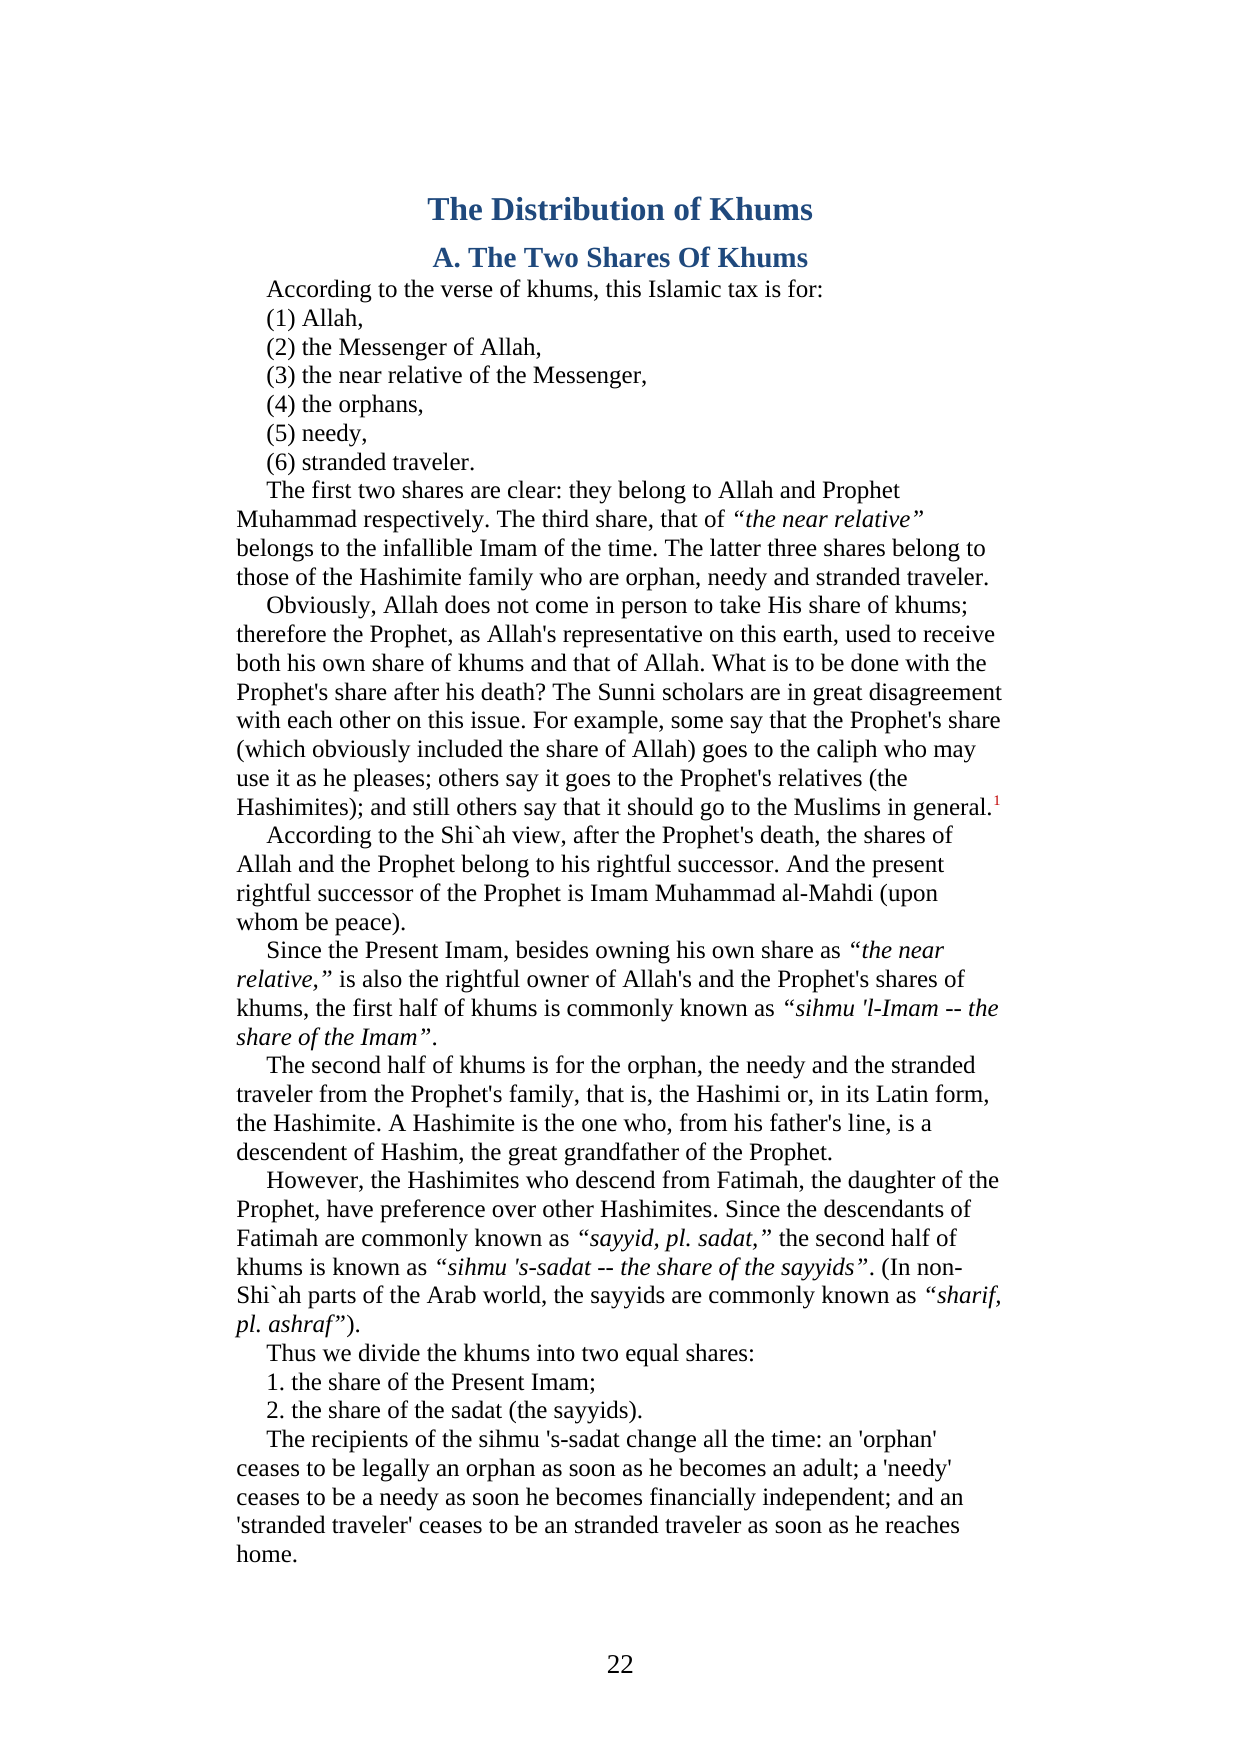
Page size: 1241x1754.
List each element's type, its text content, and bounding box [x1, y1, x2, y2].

text 2. the share of the sadat (the sayyids). [236, 1395, 1004, 1424]
text The second half of khums is for the orphan, the needy and the stranded traveler from the Prophet's family, that is, the Hashimi or, in its Latin form, the Hashimite. A Hashimite is the one who, from his father's line, is a descendent of Hashim, the great grandfather of the Prophet. [236, 1050, 1004, 1165]
subtitle The Distribution of Khums [236, 190, 1004, 228]
text However, the Hashimites who descend from Fatimah, the daughter of the Prophet, have preference over other Hashimites. Since the descendants of Fatimah are commonly known as “sayyid, pl. sadat,” the second half of khums is known as “sihmu 's-sadat -- the share of the sayyids”. (In non-Shi`ah parts of the Arab world, the sayyids are commonly known as “sharif, pl. ashraf”). [236, 1165, 1004, 1338]
text The recipients of the sihmu 's-sadat change all the time: an 'orphan' ceases to be legally an orphan as soon as he becomes an adult; a 'needy' ceases to be a needy as soon he becomes financially independent; and an 'stranded traveler' ceases to be an stranded traveler as soon as he reaches home. [236, 1424, 1004, 1568]
text (5) needy, [236, 418, 1004, 447]
text According to the verse of khums, this Islamic tax is for: [236, 274, 1004, 303]
subtitle A. The Two Shares Of Khums [236, 241, 1004, 274]
text According to the Shi`ah view, after the Prophet's death, the shares of Allah and the Prophet belong to his rightful successor. And the present rightful successor of the Prophet is Imam Muhammad al-Mahdi (upon whom be peace). [236, 820, 1004, 935]
text (2) the Messenger of Allah, [236, 332, 1004, 360]
text Since the Present Imam, besides owning his own share as “the near relative,” is also the rightful owner of Allah's and the Prophet's shares of khums, the first half of khums is commonly known as “sihmu 'l-Imam -- the share of the Imam”. [236, 935, 1004, 1050]
text 1. the share of the Present Imam; [236, 1367, 1004, 1395]
text (4) the orphans, [236, 389, 1004, 418]
text The first two shares are clear: they belong to Allah and Prophet Muhammad respectively. The third share, that of “the near relative” belongs to the infallible Imam of the time. The latter three shares belong to those of the Hashimite family who are orphan, needy and stranded traveler. [236, 475, 1004, 590]
text (6) stranded traveler. [236, 447, 1004, 475]
text (1) Allah, [236, 303, 1004, 332]
text (3) the near relative of the Messenger, [236, 360, 1004, 389]
text Obviously, Allah does not come in person to take His share of khums; therefore the Prophet, as Allah's representative on this earth, used to receive both his own share of khums and that of Allah. What is to be done with the Prophet's share after his death? The Sunni scholars are in great disagreement with each other on this issue. For example, some say that the Prophet's share (which obviously included the share of Allah) goes to the caliph who may use it as he pleases; others say it goes to the Prophet's relatives (the Hashimites); and still others say that it should go to the Muslims in general.1 [236, 590, 1004, 820]
text Thus we divide the khums into two equal shares: [236, 1338, 1004, 1367]
